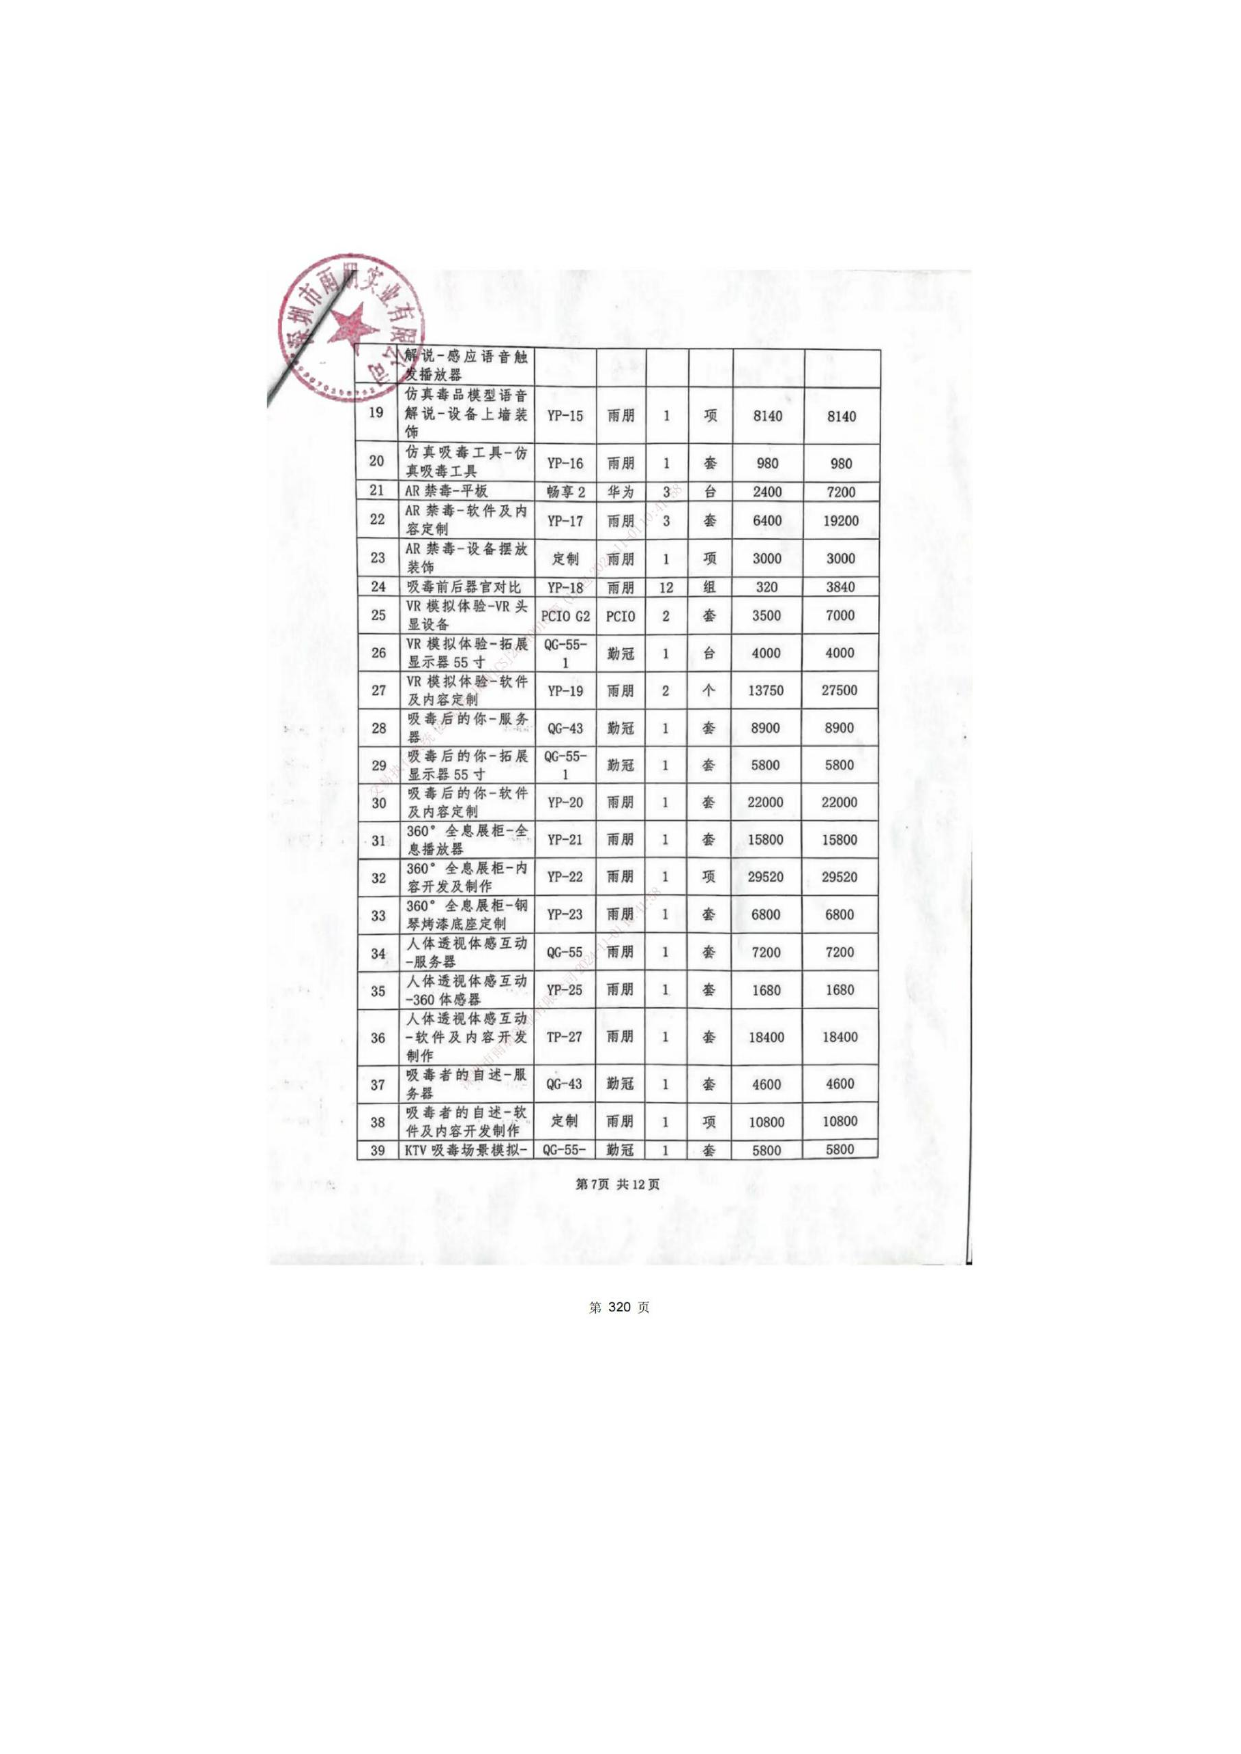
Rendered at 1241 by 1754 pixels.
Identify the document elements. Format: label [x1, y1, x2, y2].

picture [187, 162, 1052, 1385]
